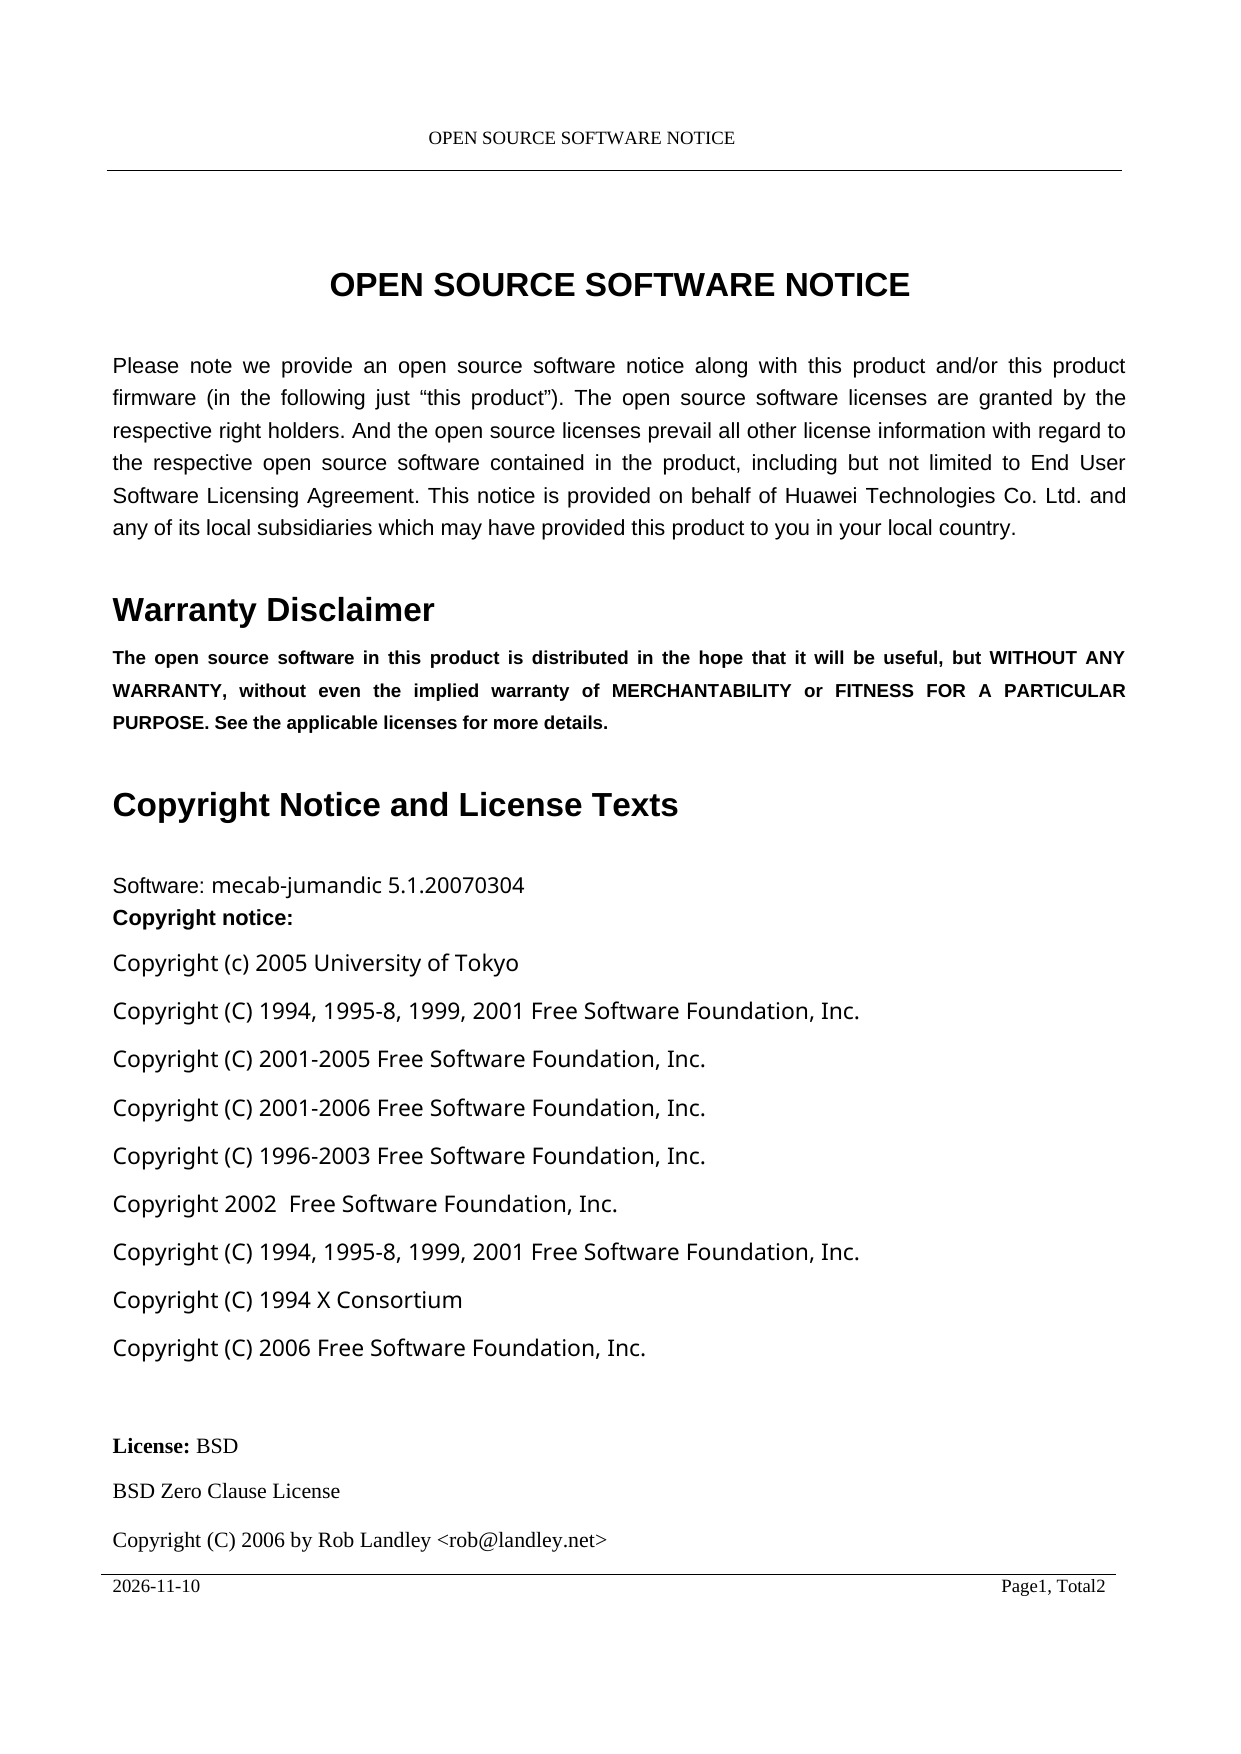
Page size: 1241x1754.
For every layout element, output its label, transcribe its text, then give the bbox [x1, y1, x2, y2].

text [112, 1474, 1128, 1555]
text Warranty Disclaimer [112, 576, 1128, 641]
text Software: mecab-jumandic 5.1.20070304 [112, 869, 1128, 901]
text Copyright notice: [112, 901, 1128, 934]
text Copyright (C) 1994 X Consortium [112, 1283, 1128, 1316]
text Copyright (C) 1996-2003 Free Software Foundation, Inc. [112, 1139, 1128, 1172]
text License: BSD [112, 1429, 1128, 1462]
text The open source software in this product is distributed in the hope that it will be useful, but WITHOUT ANY WARRANTY, without even the implied warranty of MERCHANTABILITY or FITNESS FOR A PARTICULAR PURPOSE. See the applicable licenses for more details. [112, 641, 1128, 739]
text Copyright (C) 2006 Free Software Foundation, Inc. [112, 1332, 1128, 1413]
text Copyright 2002 Free Software Foundation, Inc. [112, 1187, 1128, 1220]
text Copyright (C) 1994, 1995-8, 1999, 2001 Free Software Foundation, Inc. [112, 995, 1128, 1027]
text Copyright (C) 2001-2005 Free Software Foundation, Inc. [112, 1043, 1128, 1075]
text Copyright (C) 1994, 1995-8, 1999, 2001 Free Software Foundation, Inc. [112, 1235, 1128, 1268]
text Copyright (C) 2001-2006 Free Software Foundation, Inc. [112, 1091, 1128, 1123]
text Copyright (c) 2005 University of Tokyo [112, 947, 1128, 979]
text Please note we provide an open source software notice along with this product and/or this product firmware (in the following just “this product”). The open source software licenses are granted by the respective right holders. And the open source licenses prevail all other license information with regard to the respective open source software contained in the product, including but not limited to End User Software Licensing Agreement. This notice is provided on behalf of Huawei Technologies Co. Ltd. and any of its local subsidiaries which may have provided this product to you in your local country. [112, 349, 1128, 544]
text Copyright Notice and License Texts [112, 771, 1128, 836]
text OPEN SOURCE SOFTWARE NOTICE [112, 251, 1128, 316]
